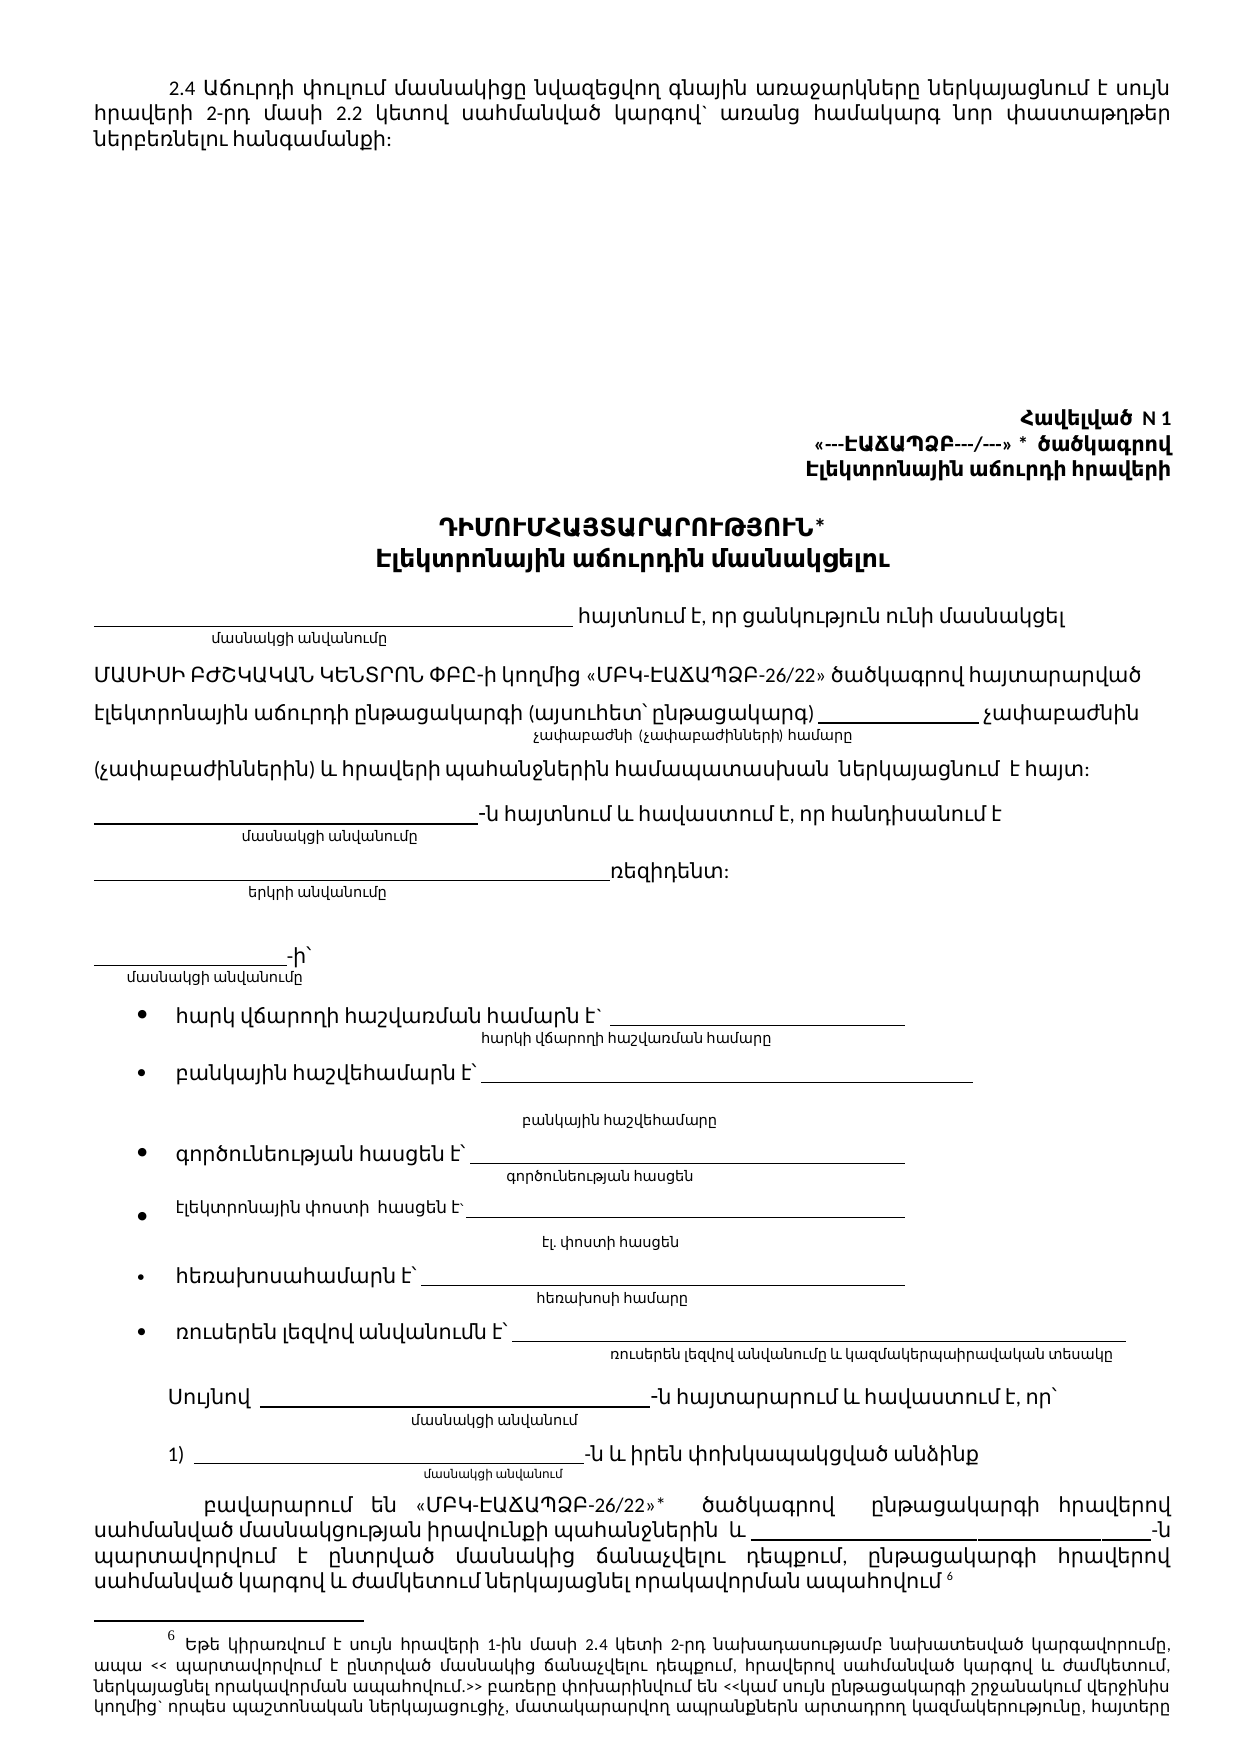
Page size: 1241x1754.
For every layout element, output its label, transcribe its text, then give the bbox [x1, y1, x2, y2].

text գործունեության հասցեն [94, 1167, 1171, 1197]
list հարկ վճարողի հաշվառման համարն է` [138, 999, 1171, 1029]
text ՄԱՍԻՍԻ ԲԺՇԿԱԿԱՆ ԿԵՆՏՐՈՆ ՓԲԸ-ի կողմից «ՄԲԿ-ԷԱՃԱՊՁԲ-26/22» ծածկագրով հայտարարված [94, 660, 1171, 688]
list էլեկտրոնային փոստի հասցեն է՝ [138, 1197, 1171, 1233]
text բավարարում են «ՄԲԿ-ԷԱՃԱՊՁԲ-26/22»* ծածկագրով ընթացակարգի հրավերով սահմանված մասնակցության իրավունքի պահանջներին և -ն պարտավորվում է ընտրված մասնակից ճանաչվելու դեպքում, ընթացակարգի հրավերով սահմանված կարգով և ժամկետում ներկայացնել որակավորման ապահովում [94, 1492, 1171, 1594]
text մասնակցի անվանում [94, 1411, 1171, 1441]
text -ն հայտնում և հավաստում է, որ հանդիսանում է [94, 797, 1171, 828]
text «---ԷԱՃԱՊՁԲ---/---» * ծածկագրով [94, 431, 1171, 456]
text մասնակցի անվանումը [94, 629, 1171, 660]
list գործունեության հասցեն է՝ [138, 1141, 1171, 1167]
text ռեզիդենտ: [94, 858, 1171, 883]
text Էլեկտրոնային աճուրդի հրավերի [94, 456, 1171, 482]
text չափաբաժնի (չափաբաժինների) համարը [94, 726, 1171, 756]
list հեռախոսահամարն է՝ [138, 1263, 1171, 1289]
text էլեկտրոնային աճուրդի ընթացակարգի (այսուհետ՝ ընթացակարգ) չափաբաժնին [94, 700, 1171, 726]
text էլ. փոստի հասցեն [94, 1233, 1171, 1263]
text մասնակցի անվանում [94, 1467, 1171, 1492]
text 2.4 Աճուրդի փուլում մասնակիցը նվազեցվող գնային առաջարկները ներկայացնում է սույն հրավերի 2-րդ մասի 2.2 կետով սահմանված կարգով` առանց համակարգ նոր փաստաթղթեր ներբեռնելու հանգամանքի: [94, 75, 1171, 151]
text հեռախոսի համարը [462, 1289, 1171, 1319]
text մասնակցի անվանումը [94, 828, 1171, 858]
text ռուսերեն լեզվով անվանումը և կազմակերպաիրավական տեսակը [536, 1345, 1171, 1375]
text (չափաբաժիններին) և հրավերի պահանջներին համապատասխան ներկայացնում է հայտ: [94, 756, 1171, 782]
text -ի՝ [94, 943, 1171, 968]
text երկրի անվանումը [94, 883, 1171, 914]
text 1) -ն և իրեն փոխկապակցված անձինք [94, 1441, 1171, 1467]
text ԴԻՄՈՒՄՀԱՅՏԱՐԱՐՈՒԹՅՈՒՆ* [94, 512, 1171, 543]
text բանկային հաշվեհամարը [94, 1111, 1171, 1141]
text մասնակցի անվանումը [94, 968, 1171, 999]
text հարկի վճարողի հաշվառման համարը [94, 1029, 1171, 1060]
text Սույնով -ն հայտարարում և հավաստում է, որ՝ [94, 1380, 1171, 1411]
text հայտնում է, որ ցանկություն ունի մասնակցել [94, 604, 1171, 629]
list ռուսերեն լեզվով անվանումն է՝ [138, 1319, 1171, 1345]
subtitle Էլեկտրոնային աճուրդին մասնակցելու [94, 543, 1171, 573]
list բանկային հաշվեհամարն է՝ [138, 1060, 1171, 1111]
text Հավելված N 1 [94, 405, 1171, 431]
